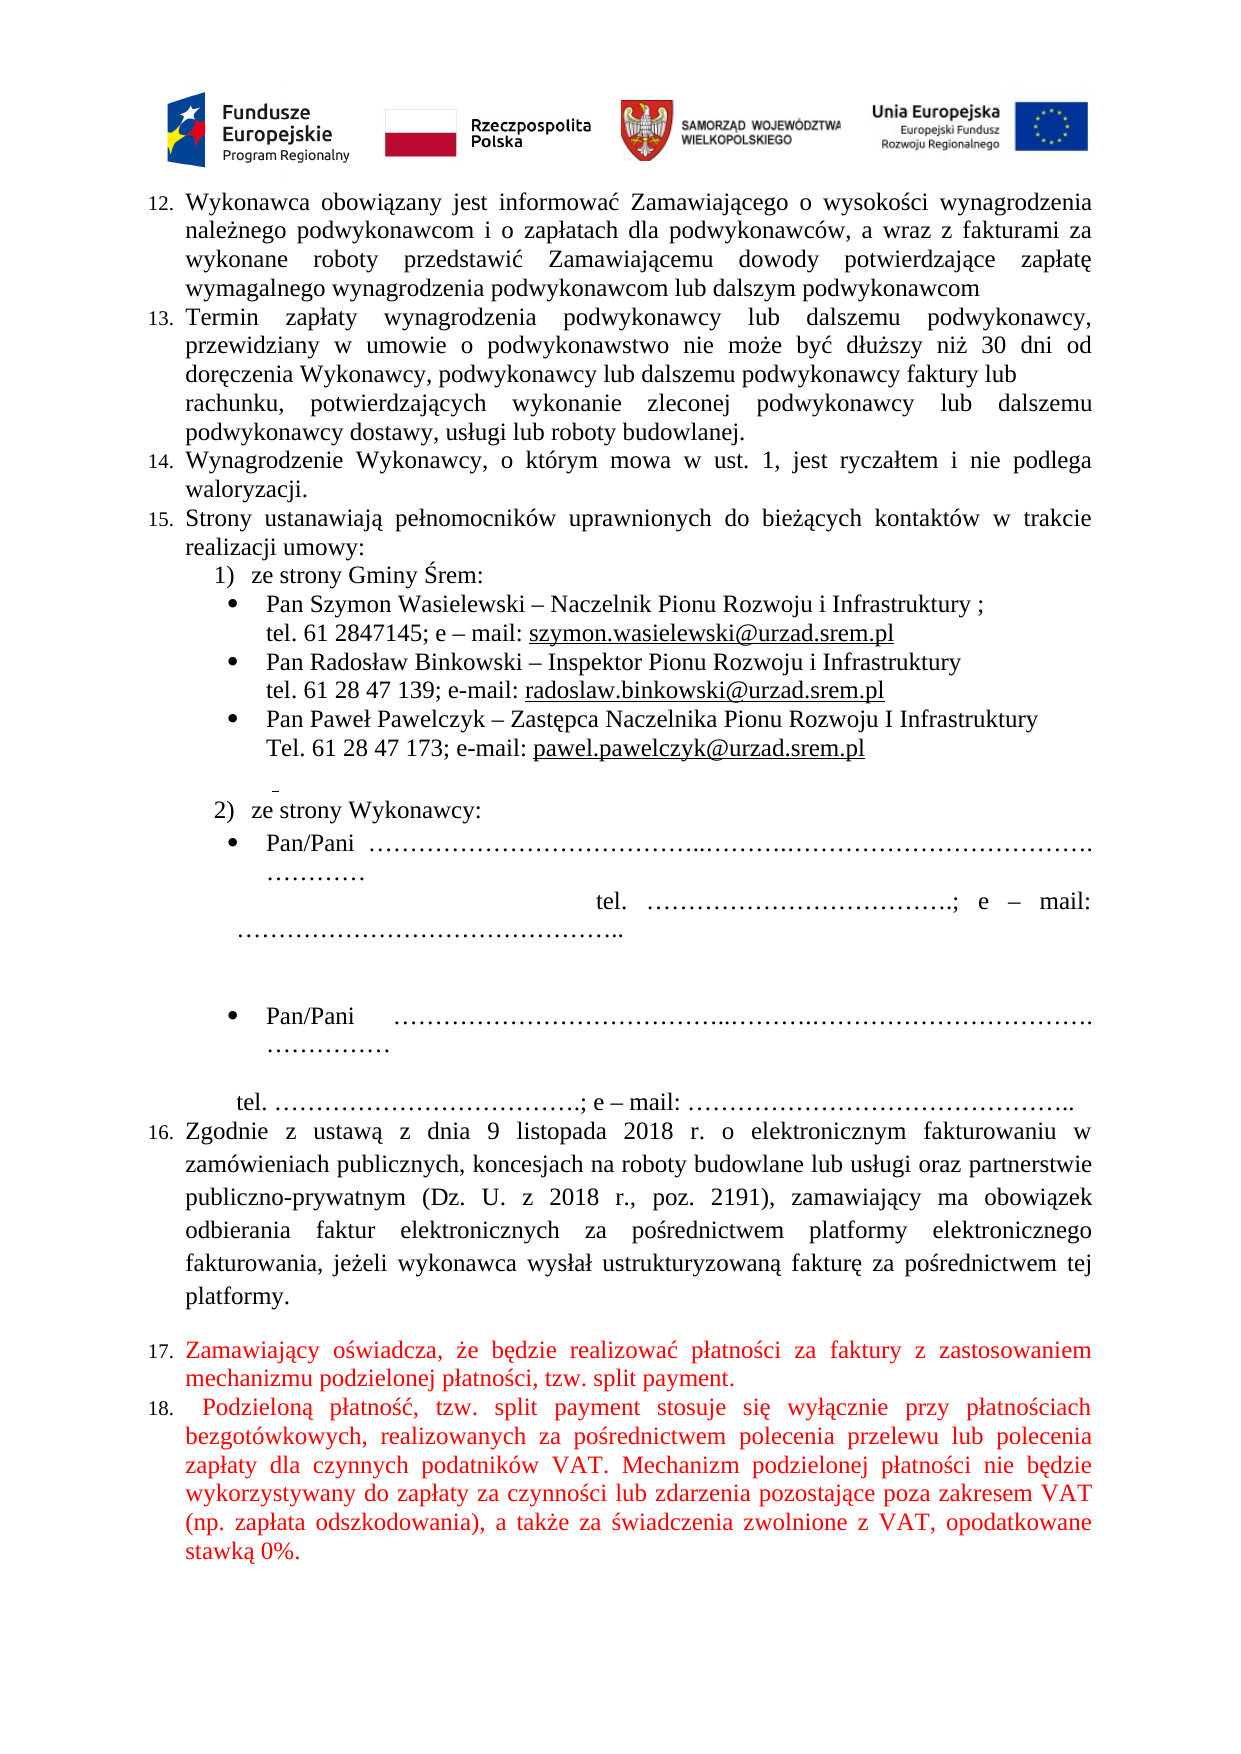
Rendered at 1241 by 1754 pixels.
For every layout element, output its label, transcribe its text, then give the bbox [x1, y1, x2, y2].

text tel. ……………………………….; e – mail: ……………………………………….. [236, 886, 1093, 943]
picture [147, 73, 604, 187]
picture [857, 86, 1101, 165]
list Wykonawca obowiązany jest informować Zamawiającego o wysokości wynagrodzenia należnego podwykonawcom i o zapłatach dla podwykonawców, a wraz z fakturami za wykonane roboty przedstawić Zamawiającemu dowody potwierdzające zapłatę wymagalnego wynagrodzenia podwykonawcom lub dalszym podwykonawcom [148, 187, 1093, 302]
list Pan Szymon Wasielewski – Naczelnik Pionu Rozwoju i Infrastruktury ; [228, 589, 1093, 618]
text Tel. 61 28 47 173; e-mail: pawel.pawelczyk@urzad.srem.pl [266, 733, 1093, 762]
picture [618, 100, 841, 160]
list Pan Radosław Binkowski – Inspektor Pionu Rozwoju i Infrastruktury [228, 647, 1093, 676]
list Termin zapłaty wynagrodzenia podwykonawcy lub dalszemu podwykonawcy, przewidziany w umowie o podwykonawstwo nie może być dłuższy niż 30 dni od doręczenia Wykonawcy, podwykonawcy lub dalszemu podwykonawcy faktury lub [148, 302, 1093, 388]
text tel. 61 2847145; e – mail: szymon.wasielewski@urzad.srem.pl [221, 618, 1093, 647]
list Zamawiający oświadcza, że będzie realizować płatności za faktury z zastosowaniem mechanizmu podzielonej płatności, tzw. split payment. [148, 1335, 1093, 1392]
list Pan Paweł Pawelczyk – Zastępca Naczelnika Pionu Rozwoju I Infrastruktury [228, 704, 1093, 733]
text tel. ……………………………….; e – mail: ……………………………………….. [236, 1087, 1093, 1116]
text rachunku, potwierdzających wykonanie zleconej podwykonawcy lub dalszemu podwykonawcy dostawy, usługi lub roboty budowlanej. [185, 388, 1093, 446]
list Strony ustanawiają pełnomocników uprawnionych do bieżących kontaktów w trakcie realizacji umowy: [148, 503, 1093, 561]
list Pan/Pani …………………………………..……….…………………………….…………… [228, 1001, 1093, 1058]
list ze strony Wykonawcy: [213, 795, 1093, 824]
list Podzieloną płatność, tzw. split payment stosuje się wyłącznie przy płatnościach bezgotówkowych, realizowanych za pośrednictwem polecenia przelewu lub polecenia zapłaty dla czynnych podatników VAT. Mechanizm podzielonej płatności nie będzie wykorzystywany do zapłaty za czynności lub zdarzenia pozostające poza zakresem VAT (np. zapłata odszkodowania), a także za świadczenia zwolnione z VAT, opodatkowane stawką 0%. [148, 1392, 1093, 1565]
list Wynagrodzenie Wykonawcy, o którym mowa w ust. 1, jest ryczałtem i nie podlega waloryzacji. [148, 446, 1093, 503]
text tel. 61 28 47 139; e-mail: radoslaw.binkowski@urzad.srem.pl [266, 676, 1093, 704]
list Pan/Pani …………………………………..……….……………………………….………… [228, 828, 1093, 886]
list ze strony Gminy Śrem: [213, 561, 1093, 589]
list Zgodnie z ustawą z dnia 9 listopada 2018 r. o elektronicznym fakturowaniu w zamówieniach publicznych, koncesjach na roboty budowlane lub usługi oraz partnerstwie publiczno-prywatnym (Dz. U. z 2018 r., poz. 2191), zamawiający ma obowiązek odbierania faktur elektronicznych za pośrednictwem platformy elektronicznego fakturowania, jeżeli wykonawca wysłał ustrukturyzowaną fakturę za pośrednictwem tej platformy. [148, 1116, 1093, 1310]
